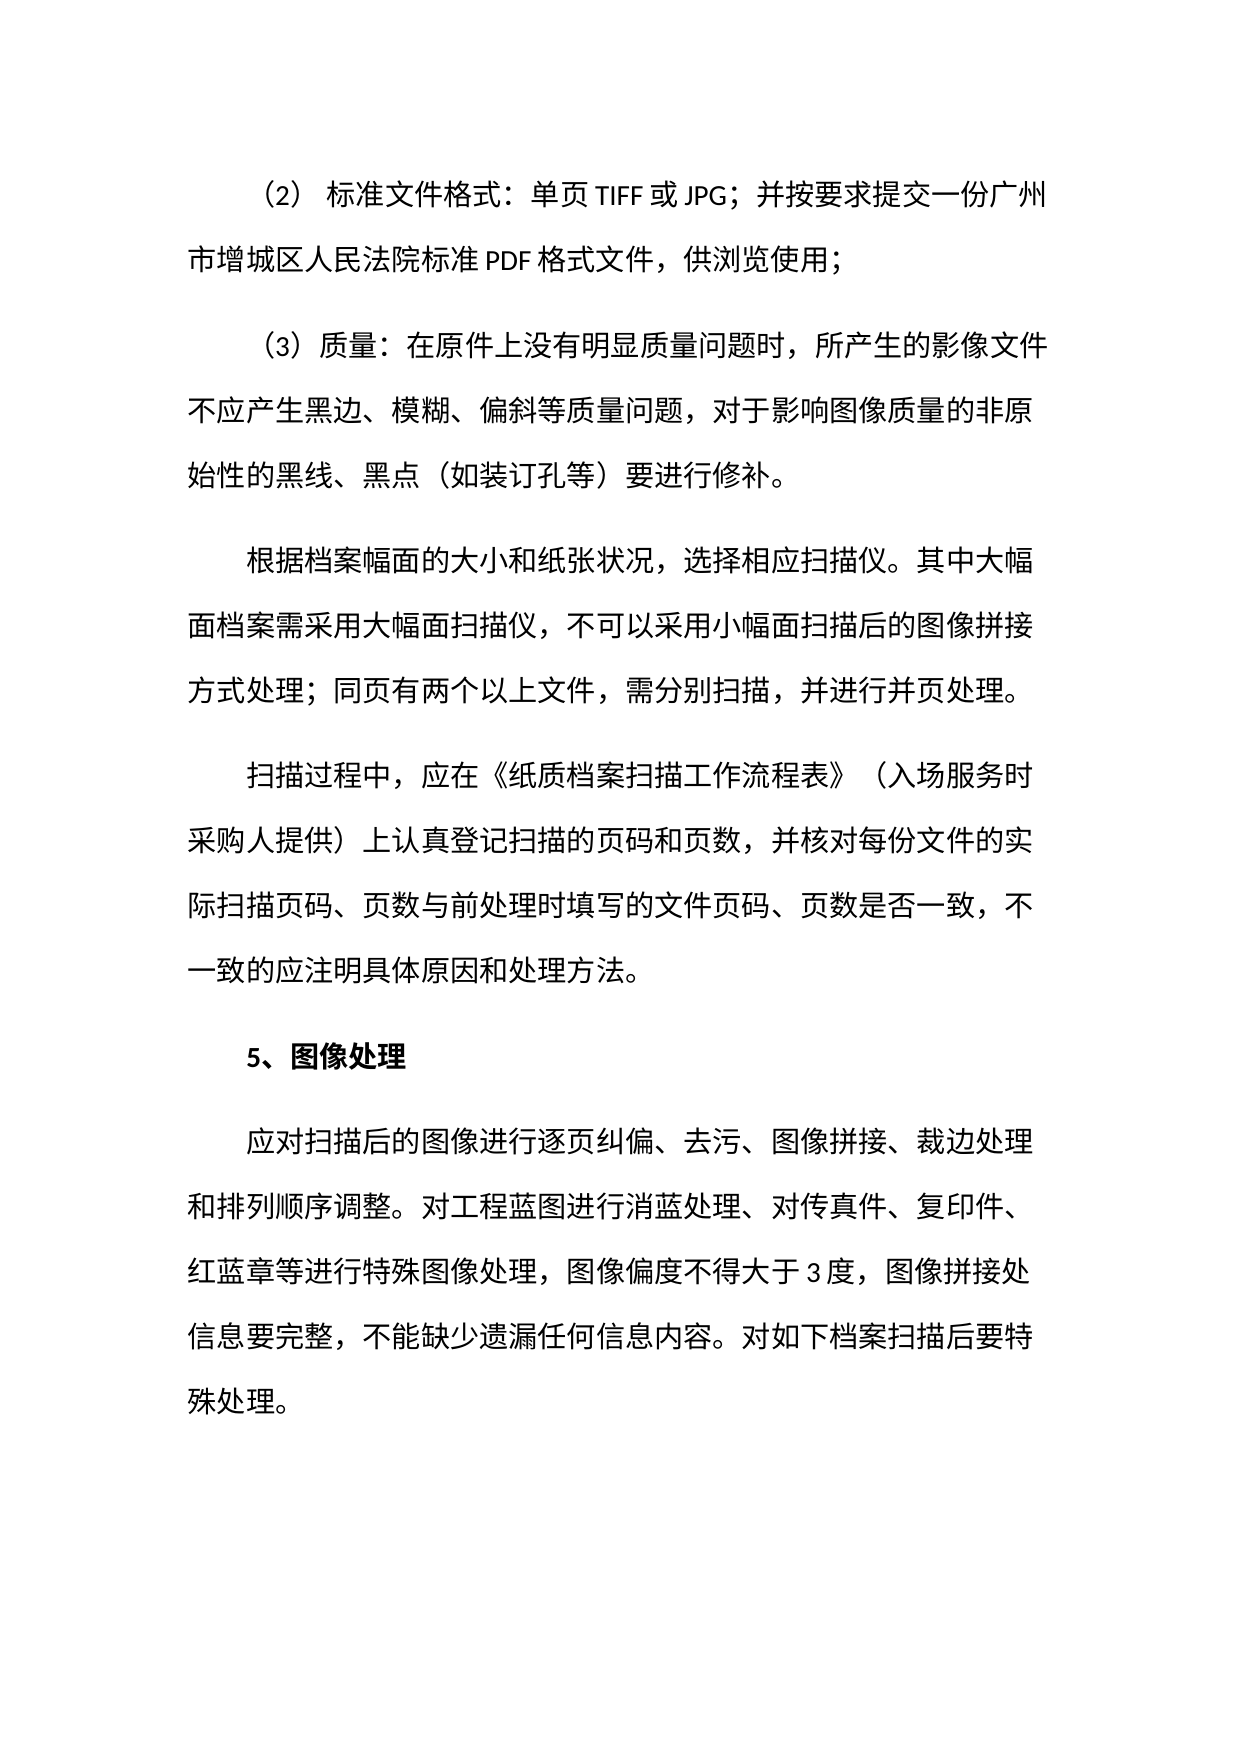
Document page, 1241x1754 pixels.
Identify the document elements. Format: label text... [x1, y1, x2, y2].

text （2） 标准文件格式：单页TIFF或JPG；并按要求提交一份广州市增城区人民法院标准PDF格式文件，供浏览使用； [187, 162, 1053, 292]
text 5、图像处理 [187, 1023, 1053, 1088]
text （3）质量：在原件上没有明显质量问题时，所产生的影像文件不应产生黑边、模糊、偏斜等质量问题，对于影响图像质量的非原始性的黑线、黑点（如装订孔等）要进行修补。 [187, 312, 1053, 507]
text 扫描过程中，应在《纸质档案扫描工作流程表》（入场服务时采购人提供）上认真登记扫描的页码和页数，并核对每份文件的实际扫描页码、页数与前处理时填写的文件页码、页数是否一致，不一致的应注明具体原因和处理方法。 [187, 743, 1053, 1003]
text 根据档案幅面的大小和纸张状况，选择相应扫描仪。其中大幅面档案需采用大幅面扫描仪，不可以采用小幅面扫描后的图像拼接方式处理；同页有两个以上文件，需分别扫描，并进行并页处理。 [187, 528, 1053, 723]
text 应对扫描后的图像进行逐页纠偏、去污、图像拼接、裁边处理和排列顺序调整。对工程蓝图进行消蓝处理、对传真件、复印件、红蓝章等进行特殊图像处理，图像偏度不得大于3度，图像拼接处信息要完整，不能缺少遗漏任何信息内容。对如下档案扫描后要特殊处理。 [187, 1108, 1053, 1433]
